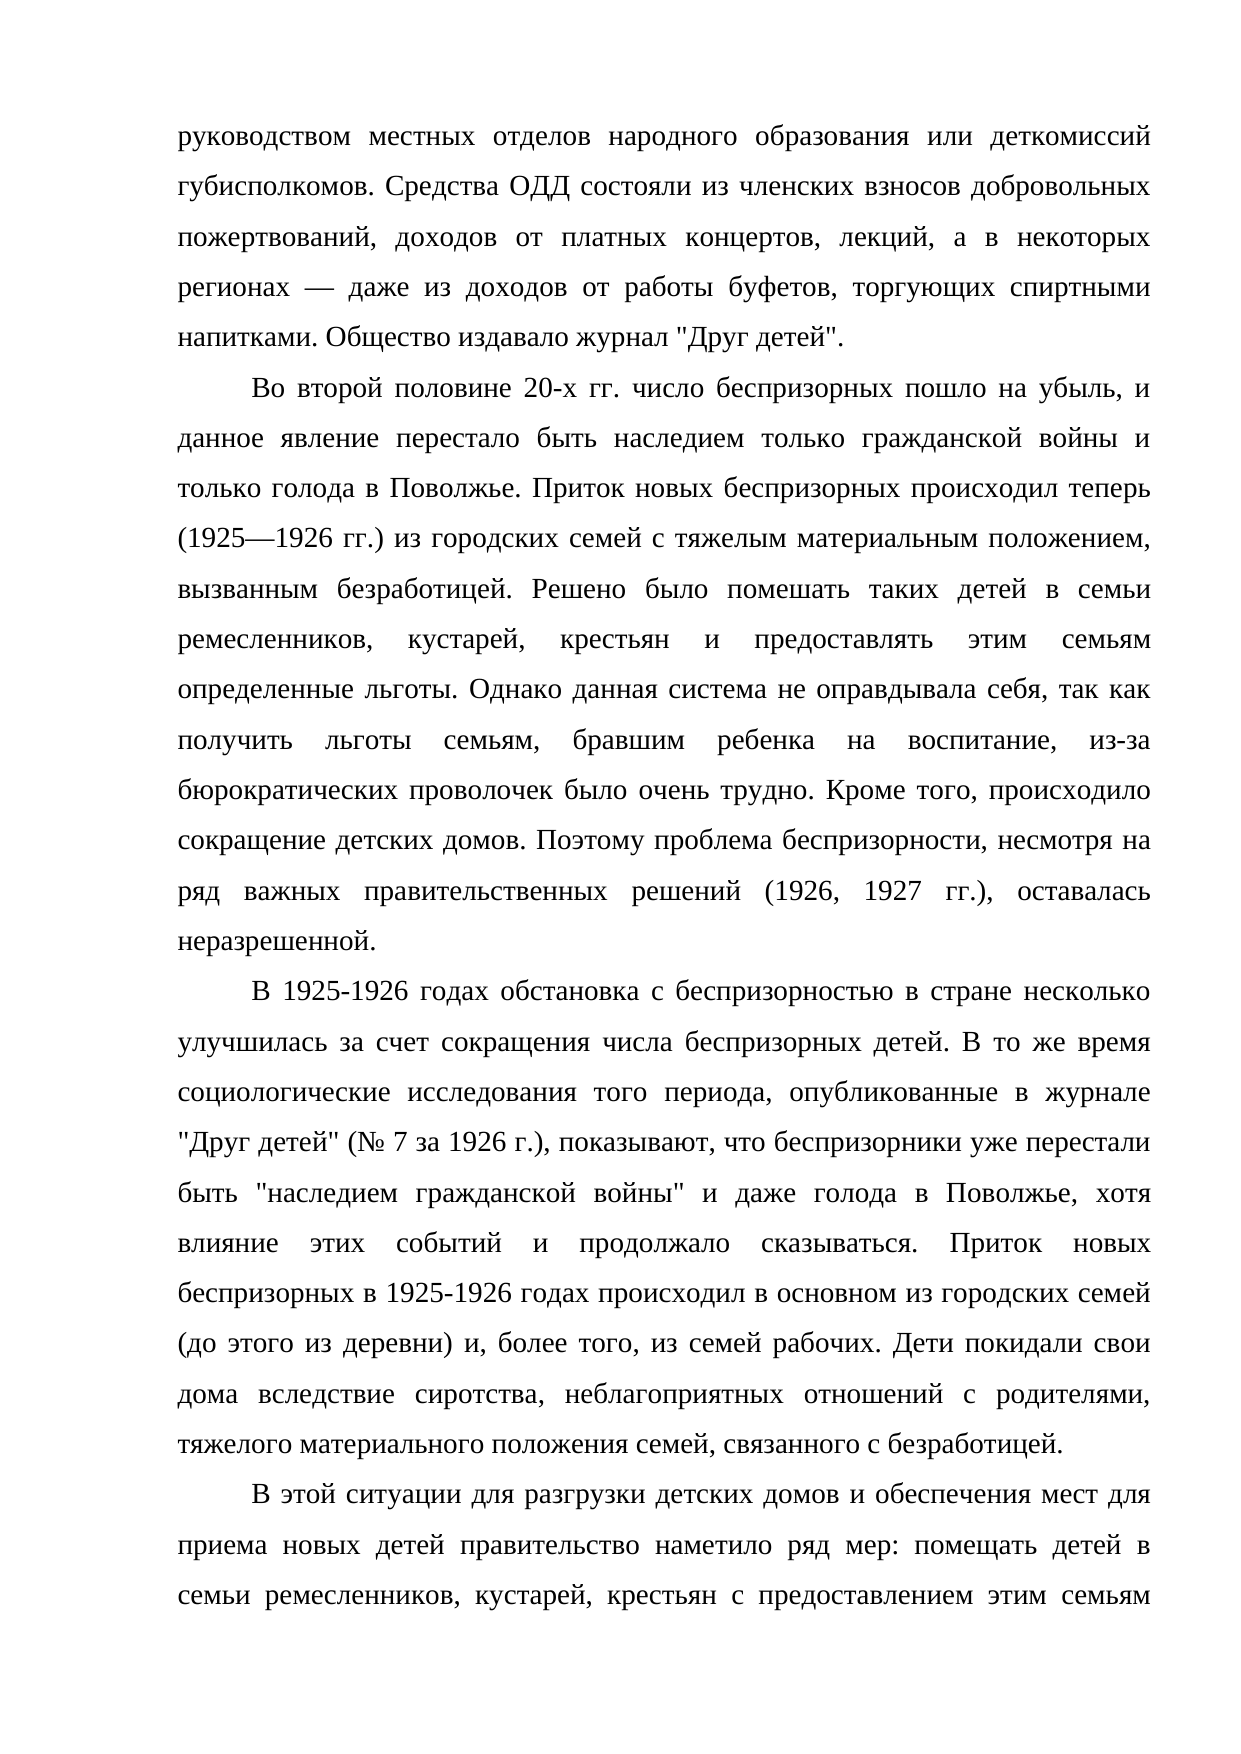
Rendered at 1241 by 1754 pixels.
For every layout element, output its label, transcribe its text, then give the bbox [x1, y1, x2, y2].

text В 1925-1926 годах обстановка с беспризорностью в стране несколько улучшилась за счет сокращения числа беспризорных детей. В то же время социологические исследования того периода, опубликованные в журнале "Друг детей" (№ 7 за 1926 г.), показывают, что беспризорники уже перестали быть "наследием гражданской войны" и даже голода в Поволжье, хотя влияние этих событий и продолжало сказываться. Приток новых беспризорных в 1925-1926 годах происходил в основном из городских семей (до этого из деревни) и, более того, из семей рабочих. Дети покидали свои дома вследствие сиротства, неблагоприятных отношений с родителями, тяжелого материального положения семей, связанного с безработицей. [177, 973, 1152, 1460]
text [177, 118, 1152, 353]
text Во второй половине 20-х гг. число беспризорных пошло на убыль, и данное явление перестало быть наследием только гражданской войны и только голода в Поволжье. Приток новых беспризорных происходил теперь (1925—1926 гг.) из городских семей с тяжелым материальным положением, вызванным безработицей. Решено было помешать таких детей в семьи ремесленников, кустарей, крестьян и предоставлять этим семьям определенные льготы. Однако данная система не оправдывала себя, так как получить льготы семьям, бравшим ребенка на воспитание, из-за бюрократических проволочек было очень трудно. Кроме того, происходило сокращение детских домов. Поэтому проблема беспризорности, несмотря на ряд важных правительственных решений (1926, 1927 гг.), оставалась неразрешенной. [177, 370, 1152, 957]
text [177, 1477, 1152, 1611]
